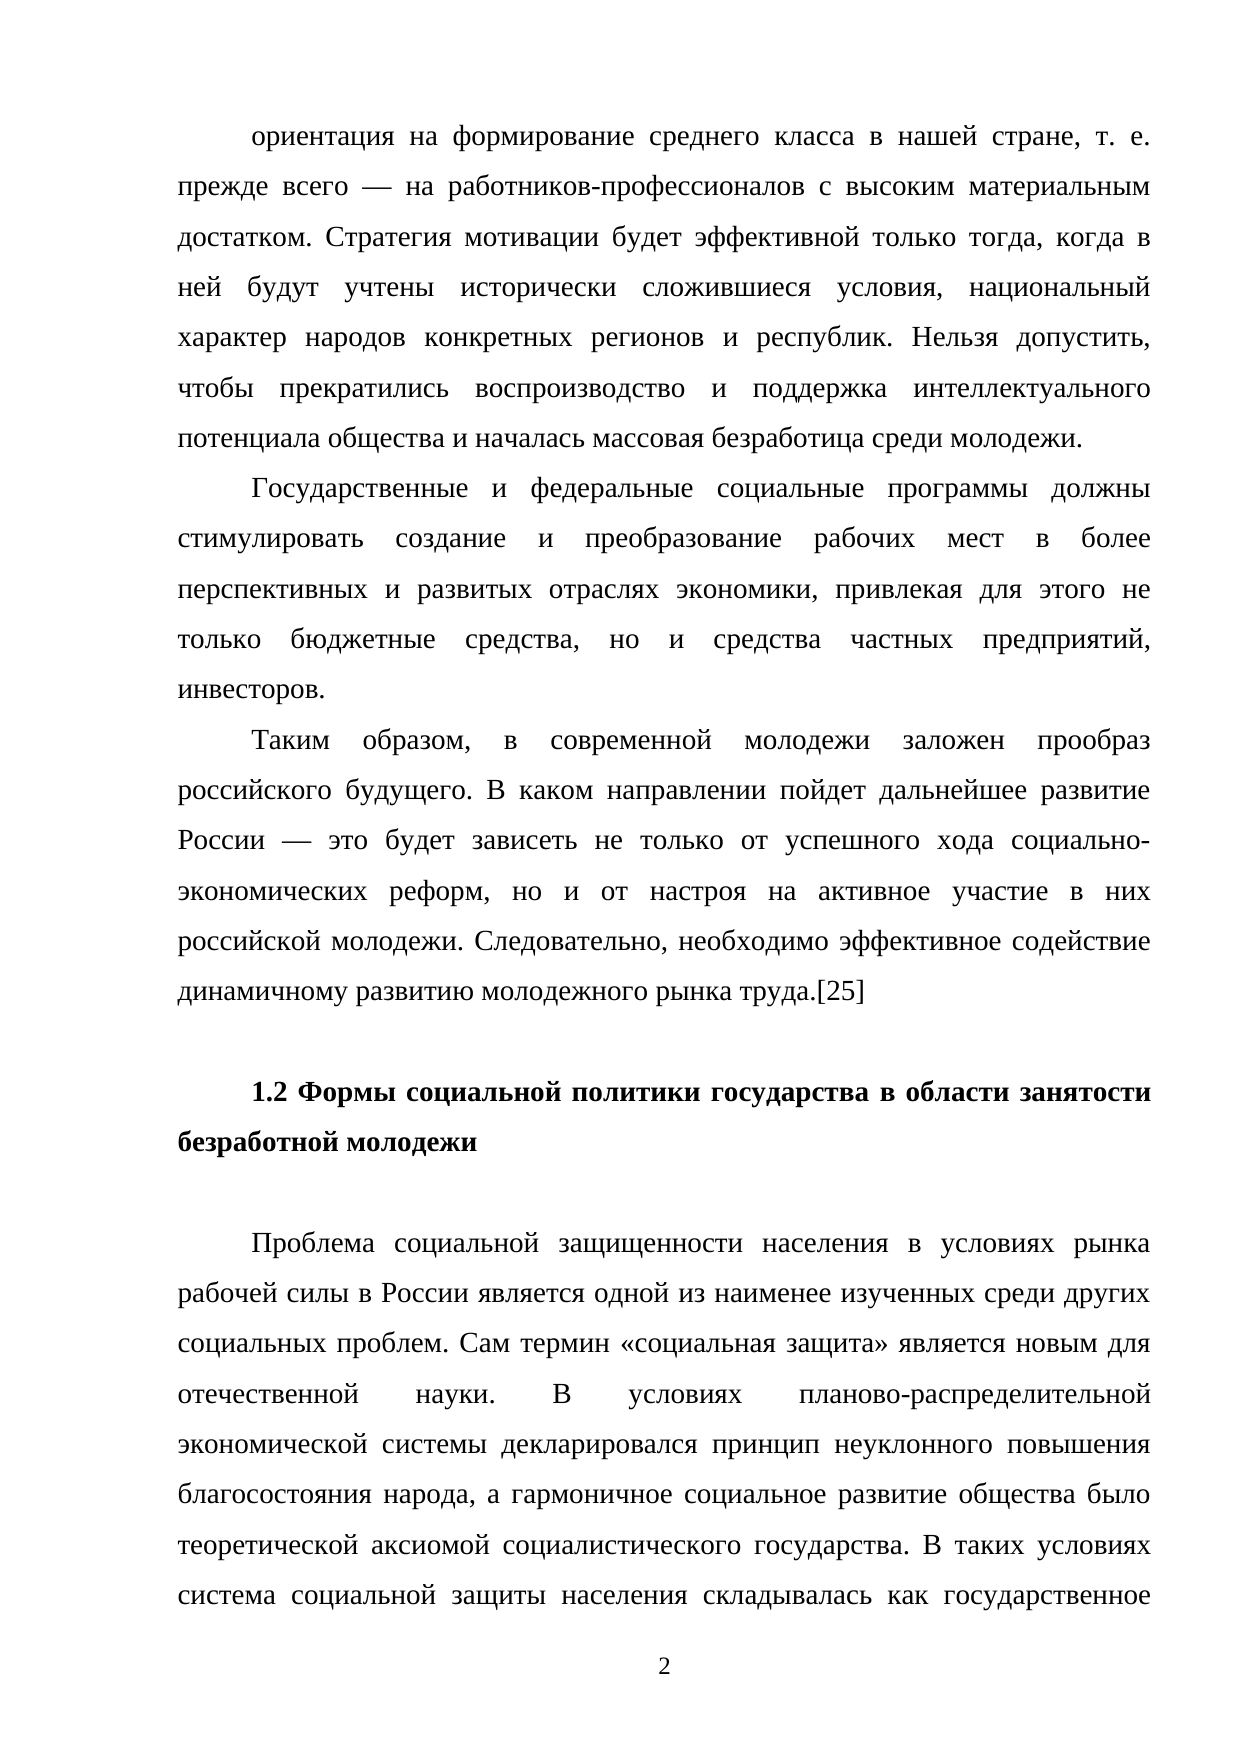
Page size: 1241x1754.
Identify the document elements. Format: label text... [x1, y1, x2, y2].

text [177, 1225, 1152, 1611]
subtitle Таким образом, в современной молодежи заложен прообраз российского будущего. В каком направлении пойдет дальнейшее развитие России — это будет зависеть не только от успешного хода социально-экономических реформ, но и от настроя на активное участие в них российской молодежи. Следовательно, необходимо эффективное содействие динамичному развитию молодежного рынка труда.[25] [177, 722, 1152, 1007]
text ориентация на формирование среднего класса в нашей стране, т. е. прежде всего — на работников-профессионалов с высоким материальным достатком. Стратегия мотивации будет эффективной только тогда, когда в ней будут учтены исторически сложившиеся условия, национальный характер народов конкретных регионов и республик. Нельзя допустить, чтобы прекратились воспроизводство и поддержка интеллектуального потенциала общества и началась массовая безработица среди молодежи. [177, 118, 1152, 453]
subtitle 1.2 Формы социальной политики государства в области занятости безработной молодежи [177, 1074, 1152, 1158]
text Государственные и федеральные социальные программы должны стимулировать создание и преобразование рабочих мест в более перспективных и развитых отраслях экономики, привлекая для этого не только бюджетные средства, но и средства частных предприятий, инвесторов. [177, 470, 1152, 705]
